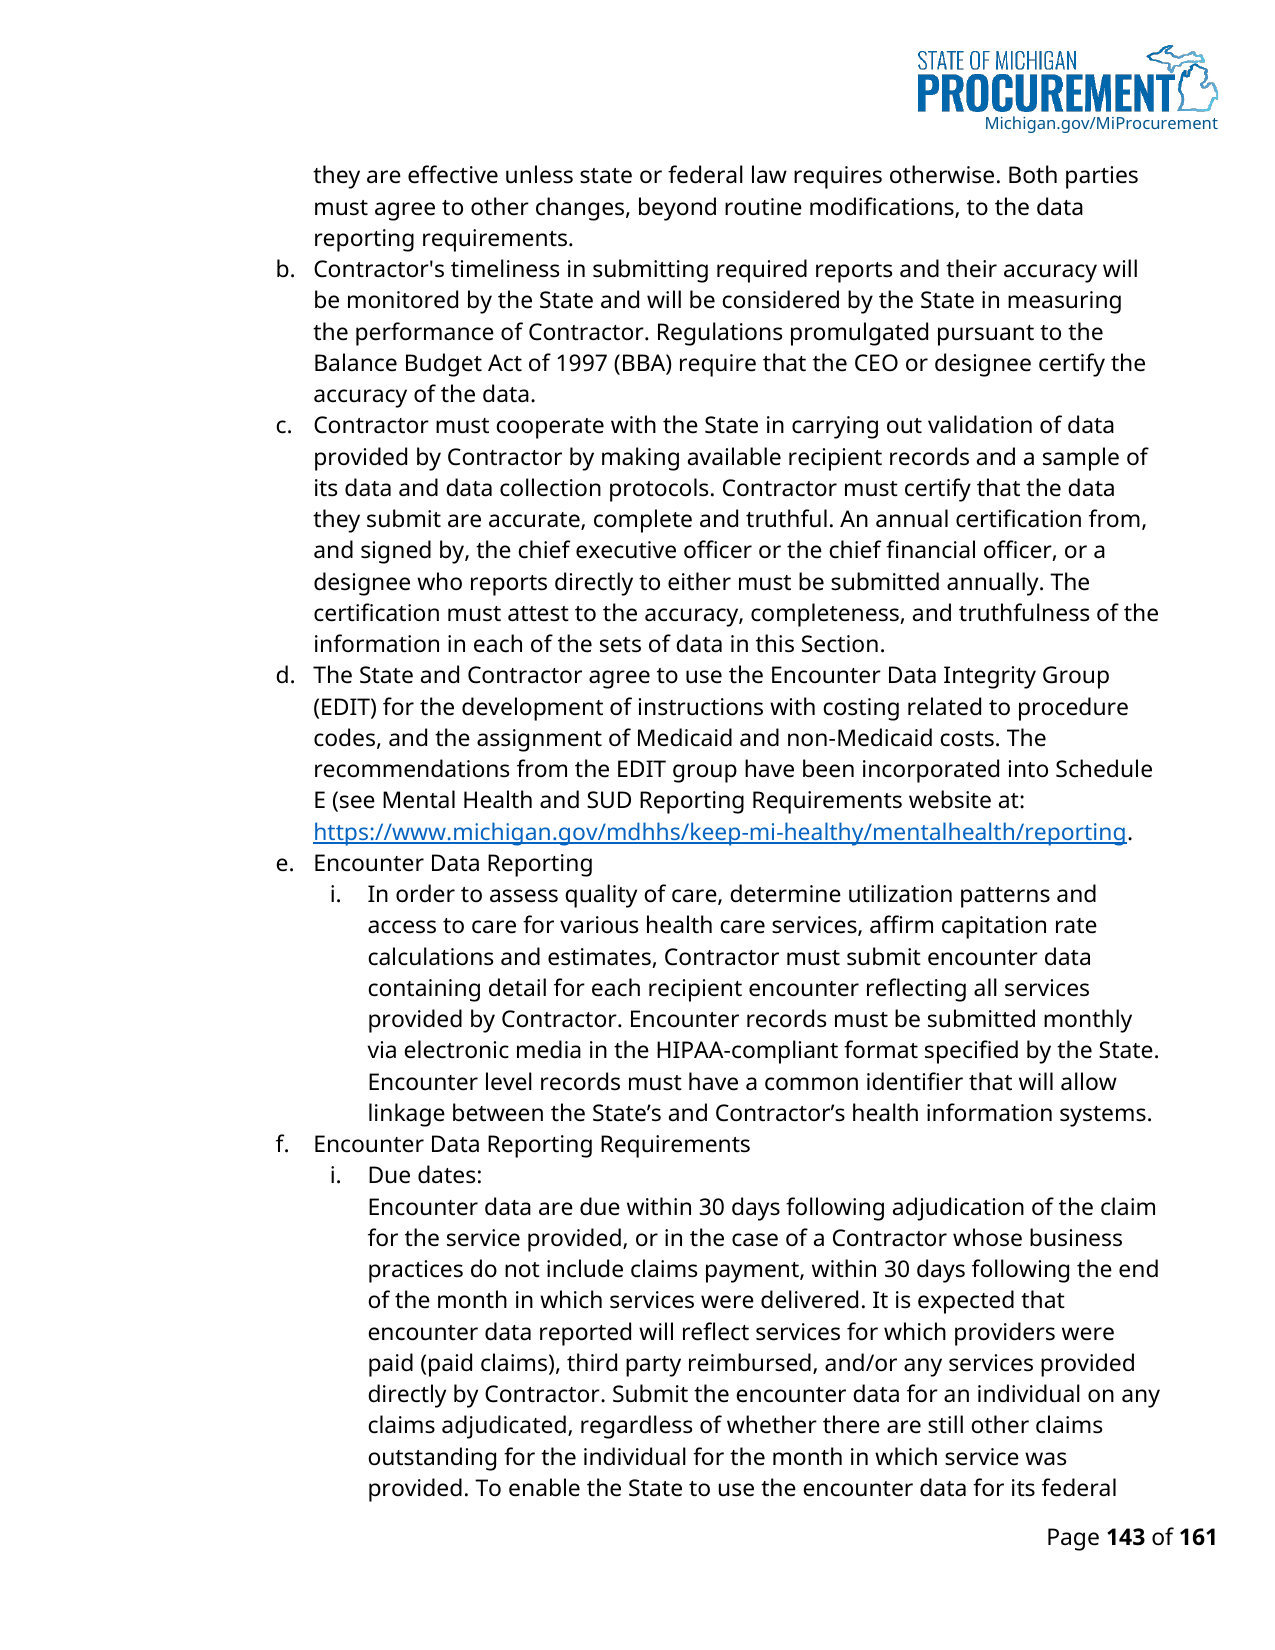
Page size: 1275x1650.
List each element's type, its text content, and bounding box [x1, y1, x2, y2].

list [367, 1190, 1164, 1503]
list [275, 159, 1164, 253]
list Encounter Data Reporting [275, 847, 1164, 878]
picture [918, 45, 1219, 112]
list Due dates: [329, 1159, 1164, 1190]
list Contractor's timeliness in submitting required reports and their accuracy will be monitored by the State and will be considered by the State in measuring the performance of Contractor. Regulations promulgated pursuant to the Balance Budget Act of 1997 (BBA) require that the CEO or designee certify the accuracy of the data. [275, 253, 1164, 409]
list The State and Contractor agree to use the Encounter Data Integrity Group (EDIT) for the development of instructions with costing related to procedure codes, and the assignment of Medicaid and non-​Medicaid costs. The recommendations from the EDIT group have been incorporated into Schedule E (see Mental Health and SUD Reporting Requirements website at: https://www.michigan.gov/mdhhs/keep-mi-healthy/mentalhealth/reporting. [275, 659, 1164, 847]
list Contractor must cooperate with the State in carrying out validation of data provided by Contractor by making available recipient records and a sample of its data and data collection protocols. Contractor must certify that the data they submit are accurate, complete and truthful. An annual certification from, and signed by, the chief executive officer or the chief financial officer, or a designee who reports directly to either must be submitted annually. The certification must attest to the accuracy, completeness, and truthfulness of the information in each of the sets of data in this Section. [275, 409, 1164, 659]
list In order to assess quality of care, determine utilization patterns and access to care for various health care services, affirm capitation rate calculations and estimates, Contractor must submit encounter data containing detail for each recipient encounter reflecting all services provided by Contractor. Encounter records must be submitted monthly via electronic media in the HIPAA-​compliant format specified by the State. Encounter level records must have a common identifier that will allow linkage between the State’s and Contractor’s health information systems. [329, 878, 1164, 1128]
list Encounter Data Reporting Requirements [275, 1128, 1164, 1159]
